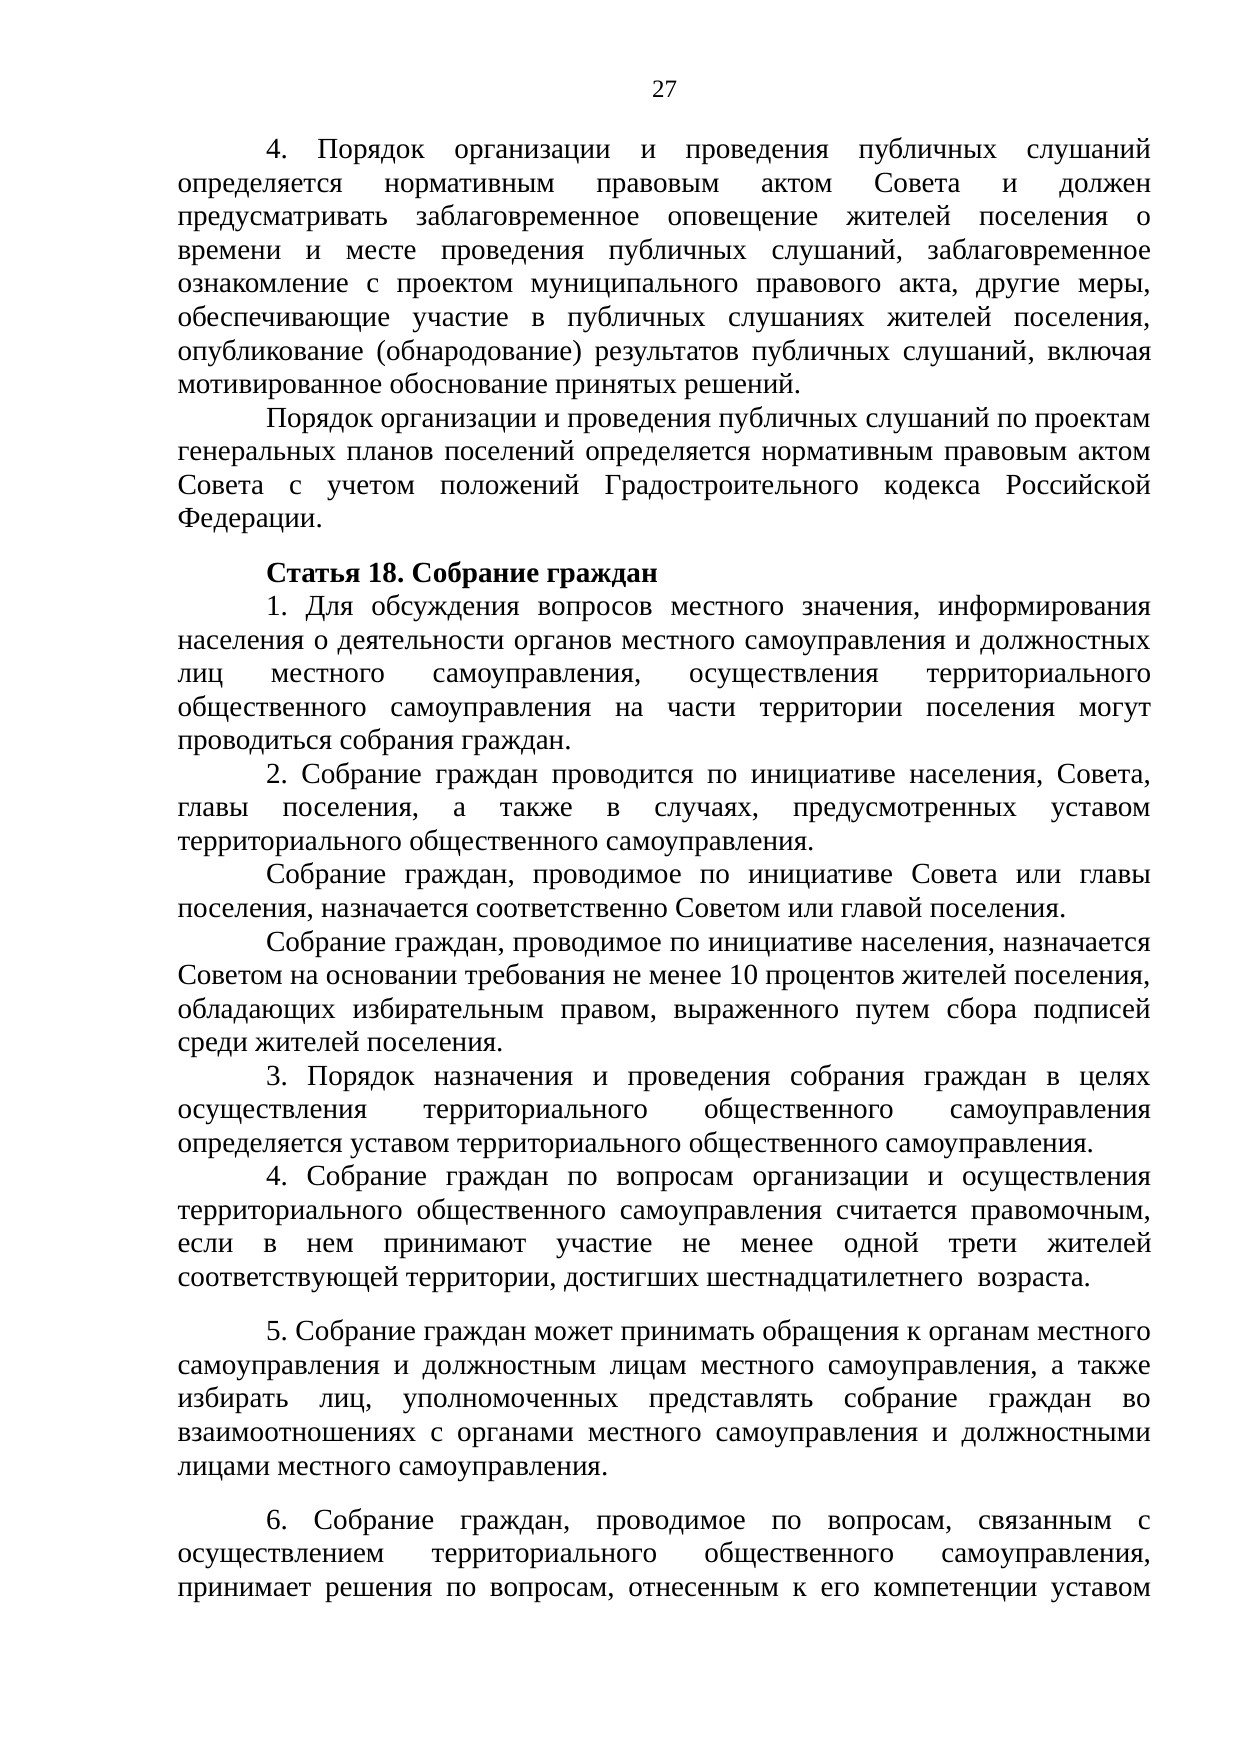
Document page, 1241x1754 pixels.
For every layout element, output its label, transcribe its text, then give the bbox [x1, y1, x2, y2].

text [177, 1502, 1152, 1603]
subtitle Статья 18. Собрание граждан [177, 555, 1152, 588]
text 4. Порядок организации и проведения публичных слушаний определяется нормативным правовым актом Совета и должен предусматривать заблаговременное оповещение жителей поселения о времени и месте проведения публичных слушаний, заблаговременное ознакомление с проектом муниципального правового акта, другие меры, обеспечивающие участие в публичных слушаниях жителей поселения, опубликование (обнародование) результатов публичных слушаний, включая мотивированное обоснование принятых решений. [177, 131, 1152, 400]
text 4. Собрание граждан по вопросам организации и осуществления территориального общественного самоуправления считается правомочным, если в нем принимают участие не менее одной трети жителей соответствующей территории, достигших шестнадцатилетнего возраста. [177, 1158, 1152, 1293]
text 2. Собрание граждан проводится по инициативе населения, Совета, главы поселения, а также в случаях, предусмотренных уставом территориального общественного самоуправления. [177, 756, 1152, 857]
text 3. Порядок назначения и проведения собрания граждан в целях осуществления территориального общественного самоуправления определяется уставом территориального общественного самоуправления. [177, 1058, 1152, 1158]
text 5. Собрание граждан может принимать обращения к органам местного самоуправления и должностным лицам местного самоуправления, а также избирать лиц, уполномоченных представлять собрание граждан во взаимоотношениях с органами местного самоуправления и должностными лицами местного самоуправления. [177, 1313, 1152, 1481]
text Собрание граждан, проводимое по инициативе населения, назначается Советом на основании требования не менее 10 процентов жителей поселения, обладающих избирательным правом, выраженного путем сбора подписей среди жителей поселения. [177, 924, 1152, 1058]
text Собрание граждан, проводимое по инициативе Совета или главы поселения, назначается соответственно Советом или главой поселения. [177, 857, 1152, 924]
text 1. Для обсуждения вопросов местного значения, информирования населения о деятельности органов местного самоуправления и должностных лиц местного самоуправления, осуществления территориального общественного самоуправления на части территории поселения могут проводиться собрания граждан. [177, 588, 1152, 756]
text Порядок организации и проведения публичных слушаний по проектам генеральных планов поселений определяется нормативным правовым актом Совета с учетом положений Градостроительного кодекса Российской Федерации. [177, 400, 1152, 534]
